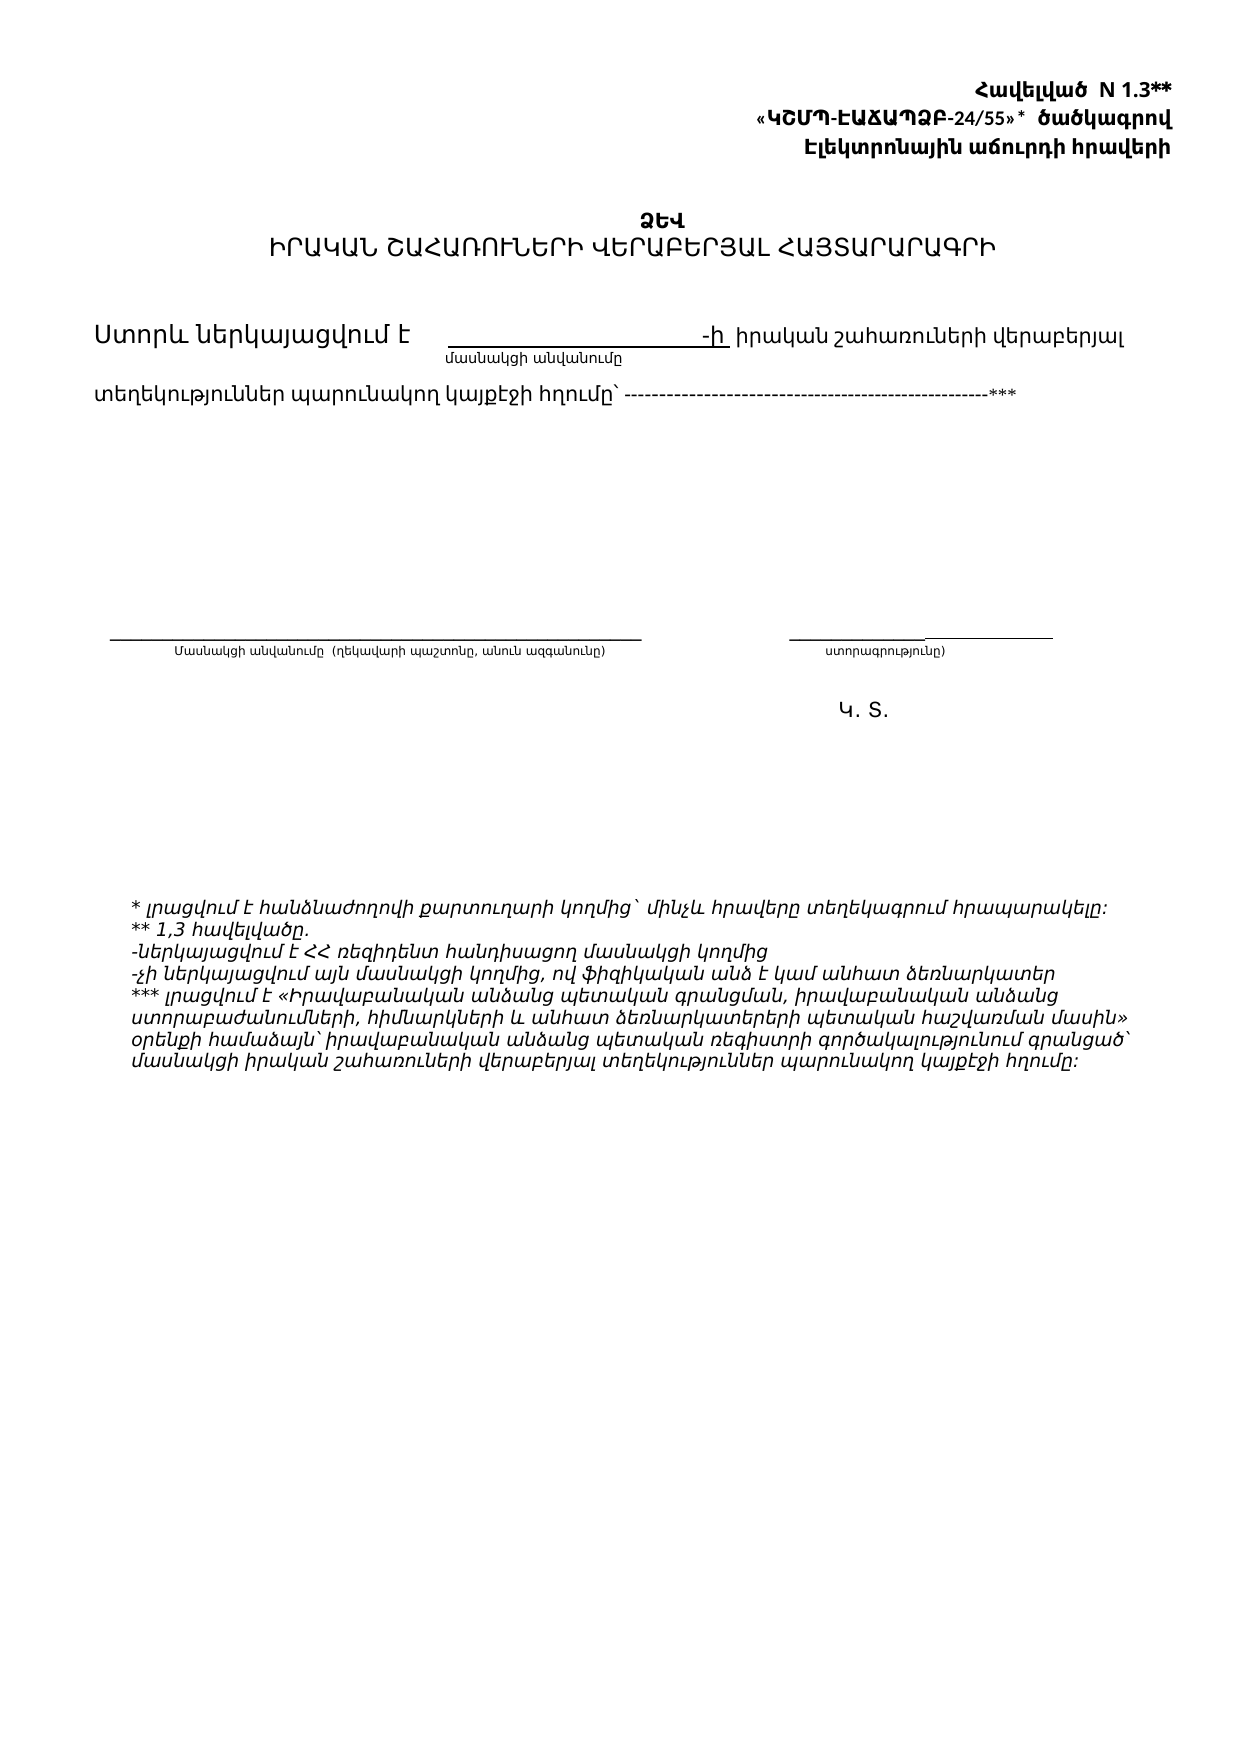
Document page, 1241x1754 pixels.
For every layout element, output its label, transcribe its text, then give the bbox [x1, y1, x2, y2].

text Էլեկտրոնային աճուրդի հրավերի [94, 132, 1171, 160]
text ՁԵՎ [94, 209, 1171, 233]
text *** լրացվում է «Իրավաբանական անձանց պետական գրանցման, իրավաբանական անձանց ստորաբաժանումների, հիմնարկների և անհատ ձեռնարկատերերի պետական հաշվառման մասին» օրենքի համաձայն՝ իրավաբանական անձանց պետական ռեգիստրի գործակալությունում գրանցած՝ մասնակցի իրական շահառուների վերաբերյալ տեղեկություններ պարունակող կայքէջի հղումը: [131, 985, 1171, 1072]
text տեղեկություններ պարունակող կայքէջի հղումը՝ ----------------------------------------------------*** [94, 379, 1171, 408]
text Հավելված N 1.3** [94, 75, 1171, 103]
text ** 1,3 հավելվածը․ [131, 919, 1171, 941]
text ___________________________________________________ _____________ Մասնակցի անվանումը (ղեկավարի պաշտոնը, անուն ազգանունը) ստորագրությունը) [94, 617, 1171, 669]
text Կ. Տ. [94, 698, 1171, 722]
text * լրացվում է հանձնաժողովի քարտուղարի կողմից` մինչև հրավերը տեղեկագրում հրապարակելը: [131, 897, 1171, 919]
text մասնակցի անվանումը [94, 350, 1171, 379]
text ԻՐԱԿԱՆ ՇԱՀԱՌՈՒՆԵՐԻ ՎԵՐԱԲԵՐՅԱԼ ՀԱՅՏԱՐԱՐԱԳՐԻ [94, 233, 1171, 262]
text «ԿՇՄՊ-ԷԱՃԱՊՁԲ-24/55»* ծածկագրով [94, 103, 1171, 132]
text -ներկայացվում է ՀՀ ռեզիդենտ հանդիսացող մասնակցի կողմից [131, 941, 1171, 963]
text Ստորև ներկայացվում է -ի իրական շահառուների վերաբերյալ [94, 321, 1171, 350]
text -չի ներկայացվում այն մասնակցի կողմից, ով ֆիզիկական անձ է կամ անհատ ձեռնարկատեր [131, 963, 1171, 985]
